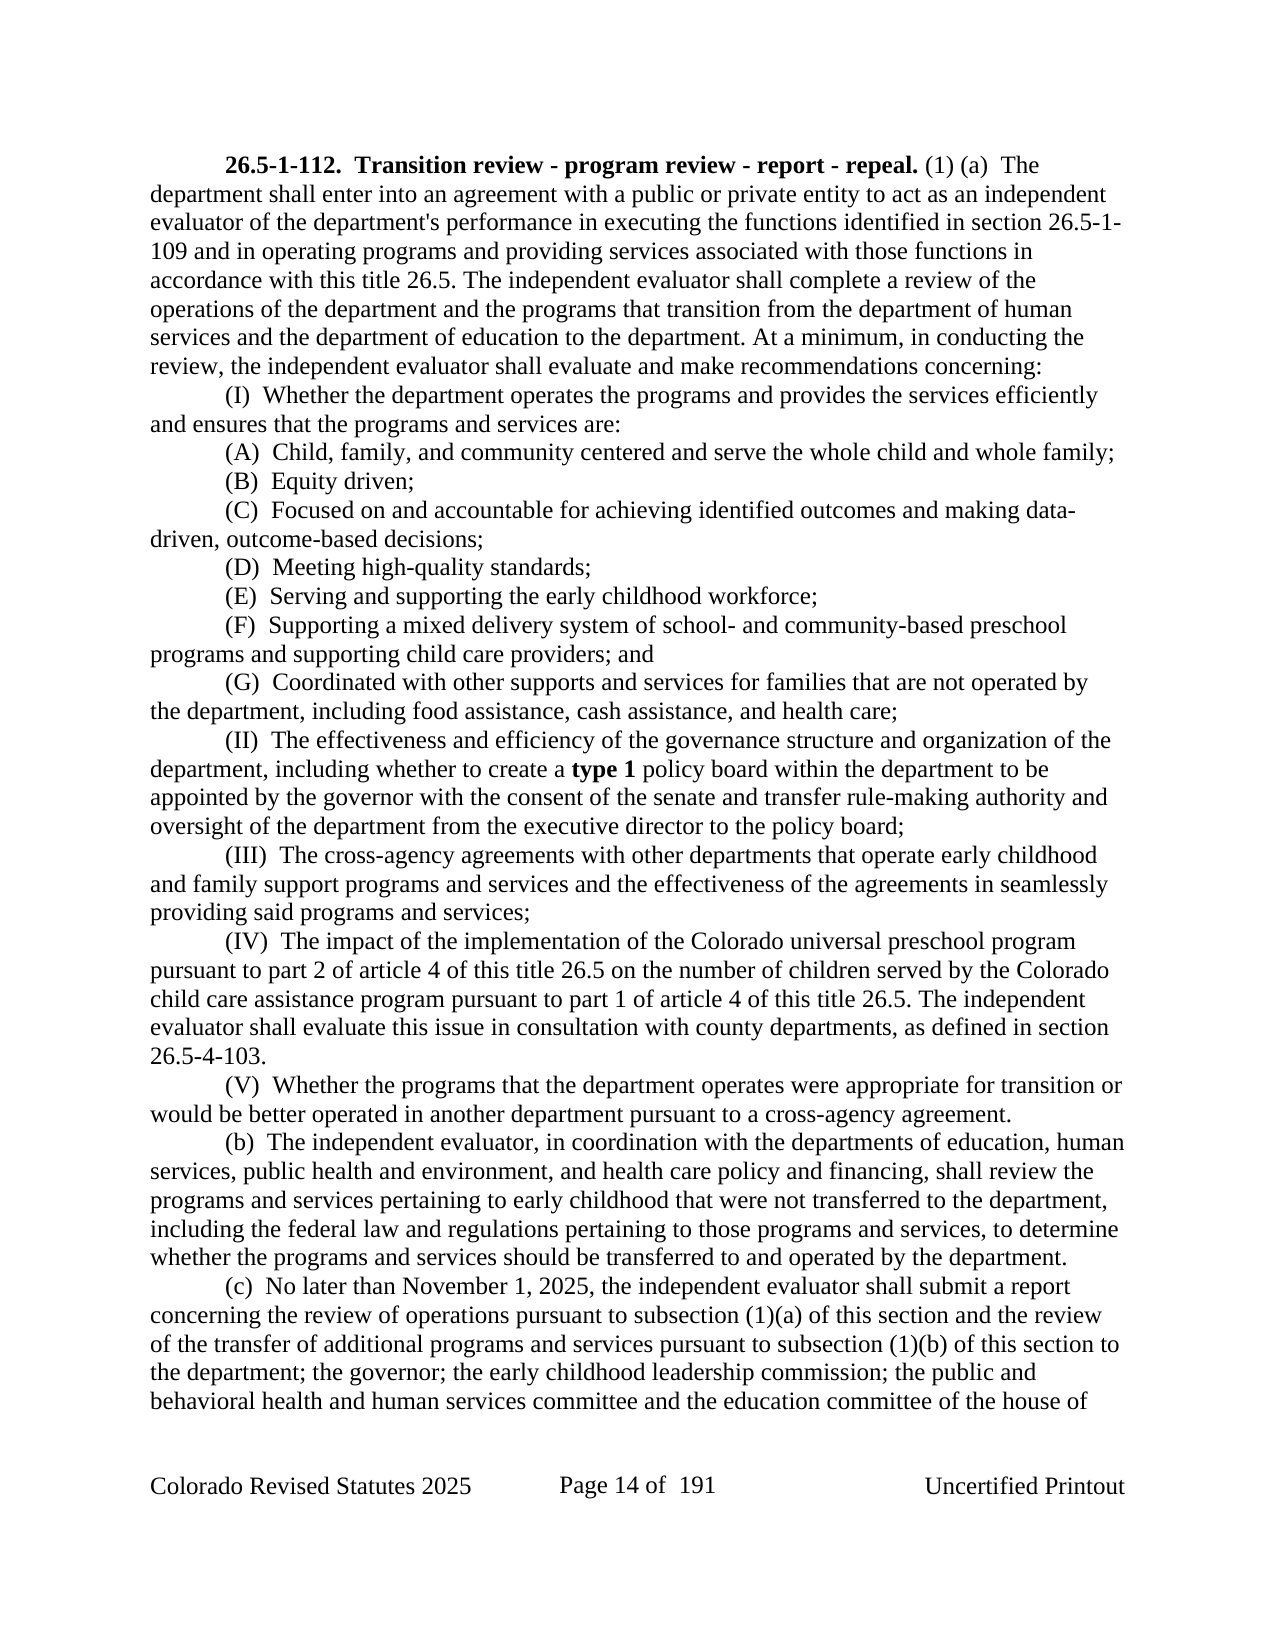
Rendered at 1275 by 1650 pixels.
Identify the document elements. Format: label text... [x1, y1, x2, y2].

text (G) Coordinated with other supports and services for families that are not operated by the department, including food assistance, cash assistance, and health care; [150, 667, 1125, 725]
text 26.5-1-112. Transition review - program review - report - repeal. (1) (a) The department shall enter into an agreement with a public or private entity to act as an independent evaluator of the department's performance in executing the functions identified in section 26.5-1-109 and in operating programs and providing services associated with those functions in accordance with this title 26.5. The independent evaluator shall complete a review of the operations of the department and the programs that transition from the department of human services and the department of education to the department. At a minimum, in conducting the review, the independent evaluator shall evaluate and make recommendations concerning: [150, 150, 1125, 380]
text (V) Whether the programs that the department operates were appropriate for transition or would be better operated in another department pursuant to a cross-agency agreement. [150, 1070, 1125, 1127]
text (C) Focused on and accountable for achieving identified outcomes and making data-driven, outcome-based decisions; [150, 495, 1125, 552]
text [150, 1271, 1125, 1415]
text (I) Whether the department operates the programs and provides the services efficiently and ensures that the programs and services are: [150, 380, 1125, 437]
text (F) Supporting a mixed delivery system of school- and community-based preschool programs and supporting child care providers; and [150, 610, 1125, 667]
text (b) The independent evaluator, in coordination with the departments of education, human services, public health and environment, and health care policy and financing, shall review the programs and services pertaining to early childhood that were not transferred to the department, including the federal law and regulations pertaining to those programs and services, to determine whether the programs and services should be transferred to and operated by the department. [150, 1127, 1125, 1271]
text (D) Meeting high-quality standards; [150, 552, 1125, 581]
text (E) Serving and supporting the early childhood workforce; [150, 581, 1125, 610]
text (IV) The impact of the implementation of the Colorado universal preschool program pursuant to part 2 of article 4 of this title 26.5 on the number of children served by the Colorado child care assistance program pursuant to part 1 of article 4 of this title 26.5. The independent evaluator shall evaluate this issue in consultation with county departments, as defined in section 26.5-4-103. [150, 926, 1125, 1070]
text (B) Equity driven; [150, 466, 1125, 495]
text (II) The effectiveness and efficiency of the governance structure and organization of the department, including whether to create a type 1 policy board within the department to be appointed by the governor with the consent of the senate and transfer rule-making authority and oversight of the department from the executive director to the policy board; [150, 725, 1125, 840]
text (A) Child, family, and community centered and serve the whole child and whole family; [150, 437, 1125, 466]
text (III) The cross-agency agreements with other departments that operate early childhood and family support programs and services and the effectiveness of the agreements in seamlessly providing said programs and services; [150, 840, 1125, 926]
